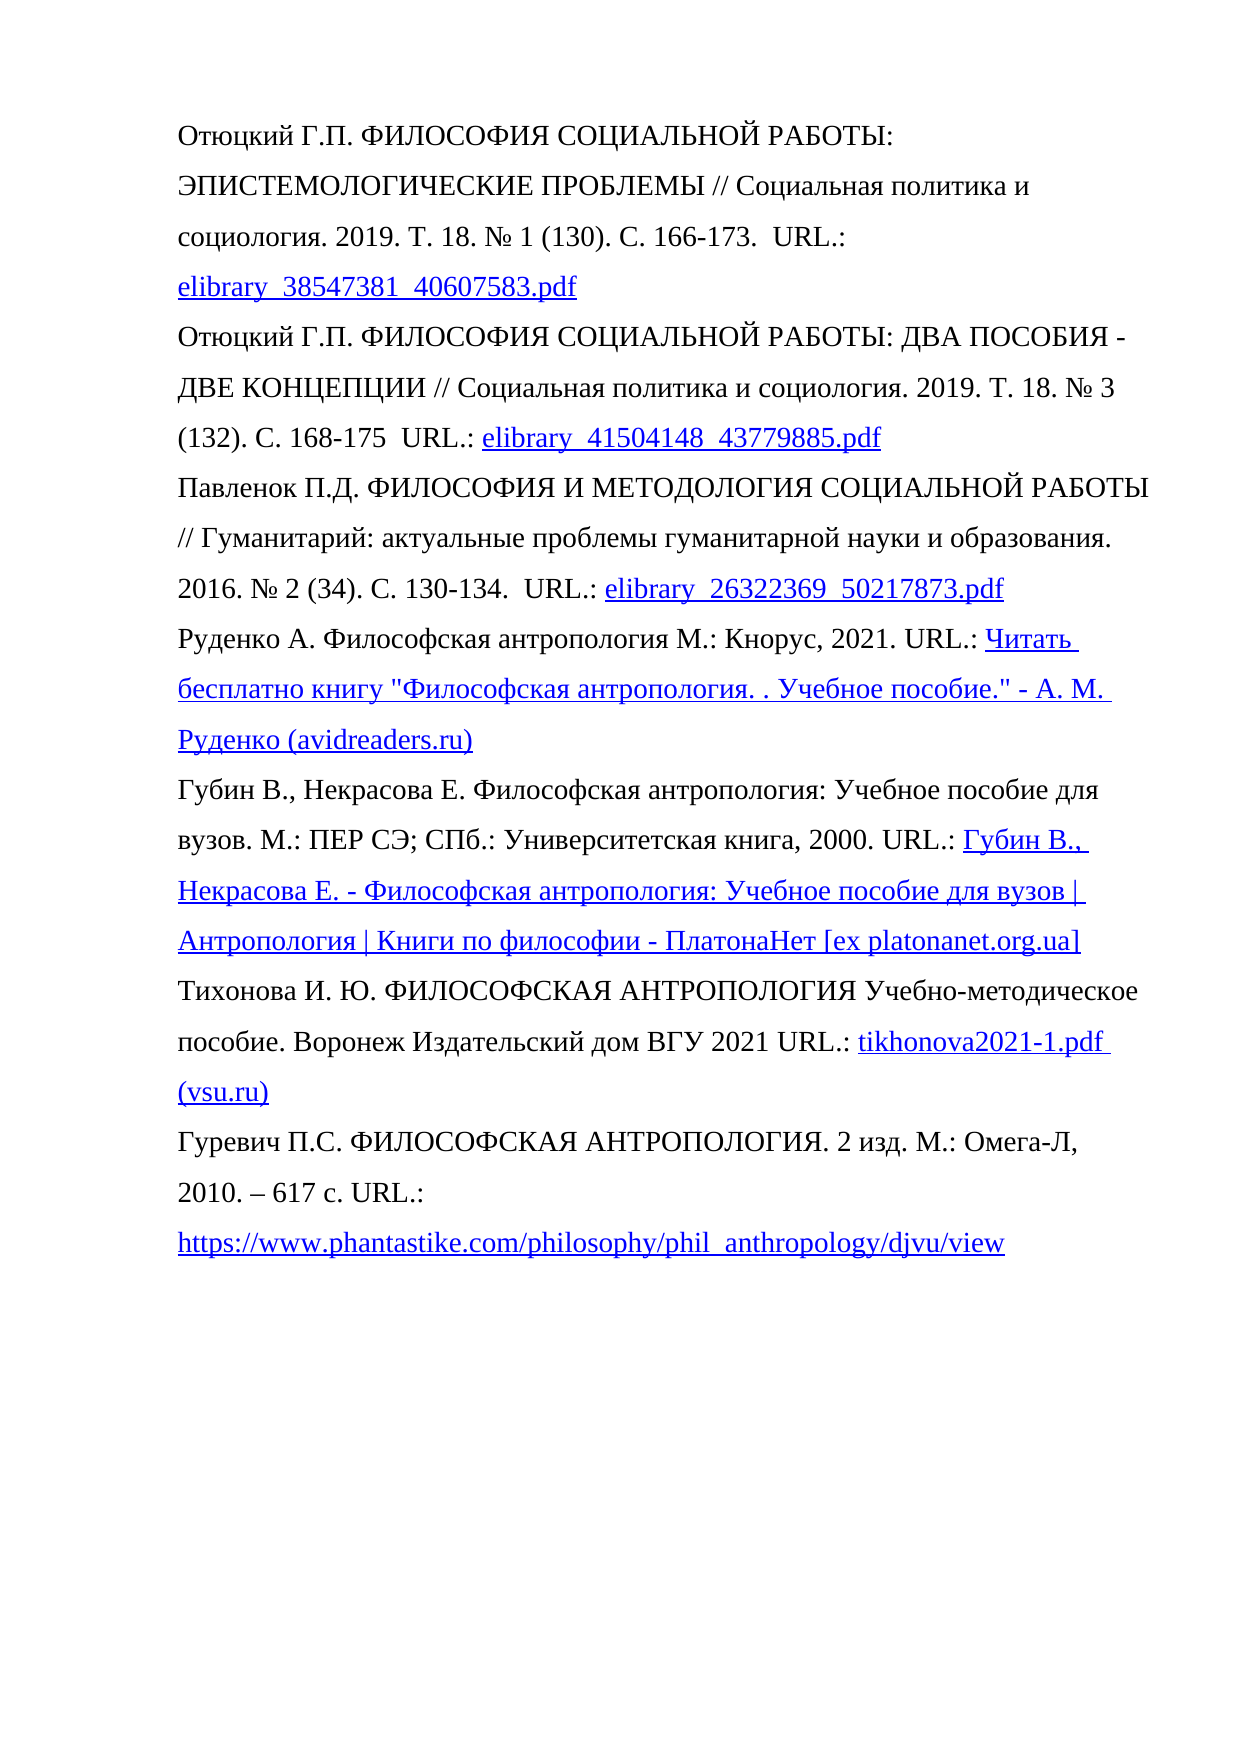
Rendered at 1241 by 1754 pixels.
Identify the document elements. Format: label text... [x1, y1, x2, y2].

text Гуревич П.С. ФИЛОСОФСКАЯ АНТРОПОЛОГИЯ. 2 изд. М.: Омега-Л, 2010. – 617 с. URL.: https://www.phantastike.com/philosophy/phil_anthropology/djvu/view [177, 1124, 1152, 1258]
text Руденко А. Философская антропология М.: Кнорус, 2021. URL.: Читать бесплатно книгу "Философская антропология. . Учебное пособие." - А. М. Руденко (avidreaders.ru) [177, 621, 1152, 755]
text Губин В., Некрасова Е. Философская антропология: Учебное пособие для вузов. М.: ПЕР СЭ; СПб.: Университетская книга, 2000. URL.: Губин В., Некрасова Е. - Философская антропология: Учебное пособие для вузов | Антропология | Книги по философии - ПлатонаНет [ex platonanet.org.ua] [177, 772, 1152, 957]
text Тихонова И. Ю. ФИЛОСОФСКАЯ АНТРОПОЛОГИЯ Учебно-методическое пособие. Воронеж Издательский дом ВГУ 2021 URL.: tikhonova2021-1.pdf (vsu.ru) [177, 973, 1152, 1108]
text Павленок П.Д. ФИЛОСОФИЯ И МЕТОДОЛОГИЯ СОЦИАЛЬНОЙ РАБОТЫ // Гуманитарий: актуальные проблемы гуманитарной науки и образования. 2016. № 2 (34). С. 130-134. URL.: elibrary_26322369_50217873.pdf [177, 470, 1152, 604]
text Отюцкий Г.П. ФИЛОСОФИЯ СОЦИАЛЬНОЙ РАБОТЫ: ЭПИСТЕМОЛОГИЧЕСКИЕ ПРОБЛЕМЫ // Социальная политика и социология. 2019. Т. 18. № 1 (130). С. 166-173. URL.: elibrary_38547381_40607583.pdf [177, 118, 1152, 303]
text Отюцкий Г.П. ФИЛОСОФИЯ СОЦИАЛЬНОЙ РАБОТЫ: ДВА ПОСОБИЯ - ДВЕ КОНЦЕПЦИИ // Социальная политика и социология. 2019. Т. 18. № 3 (132). С. 168-175 URL.: elibrary_41504148_43779885.pdf [177, 319, 1152, 453]
